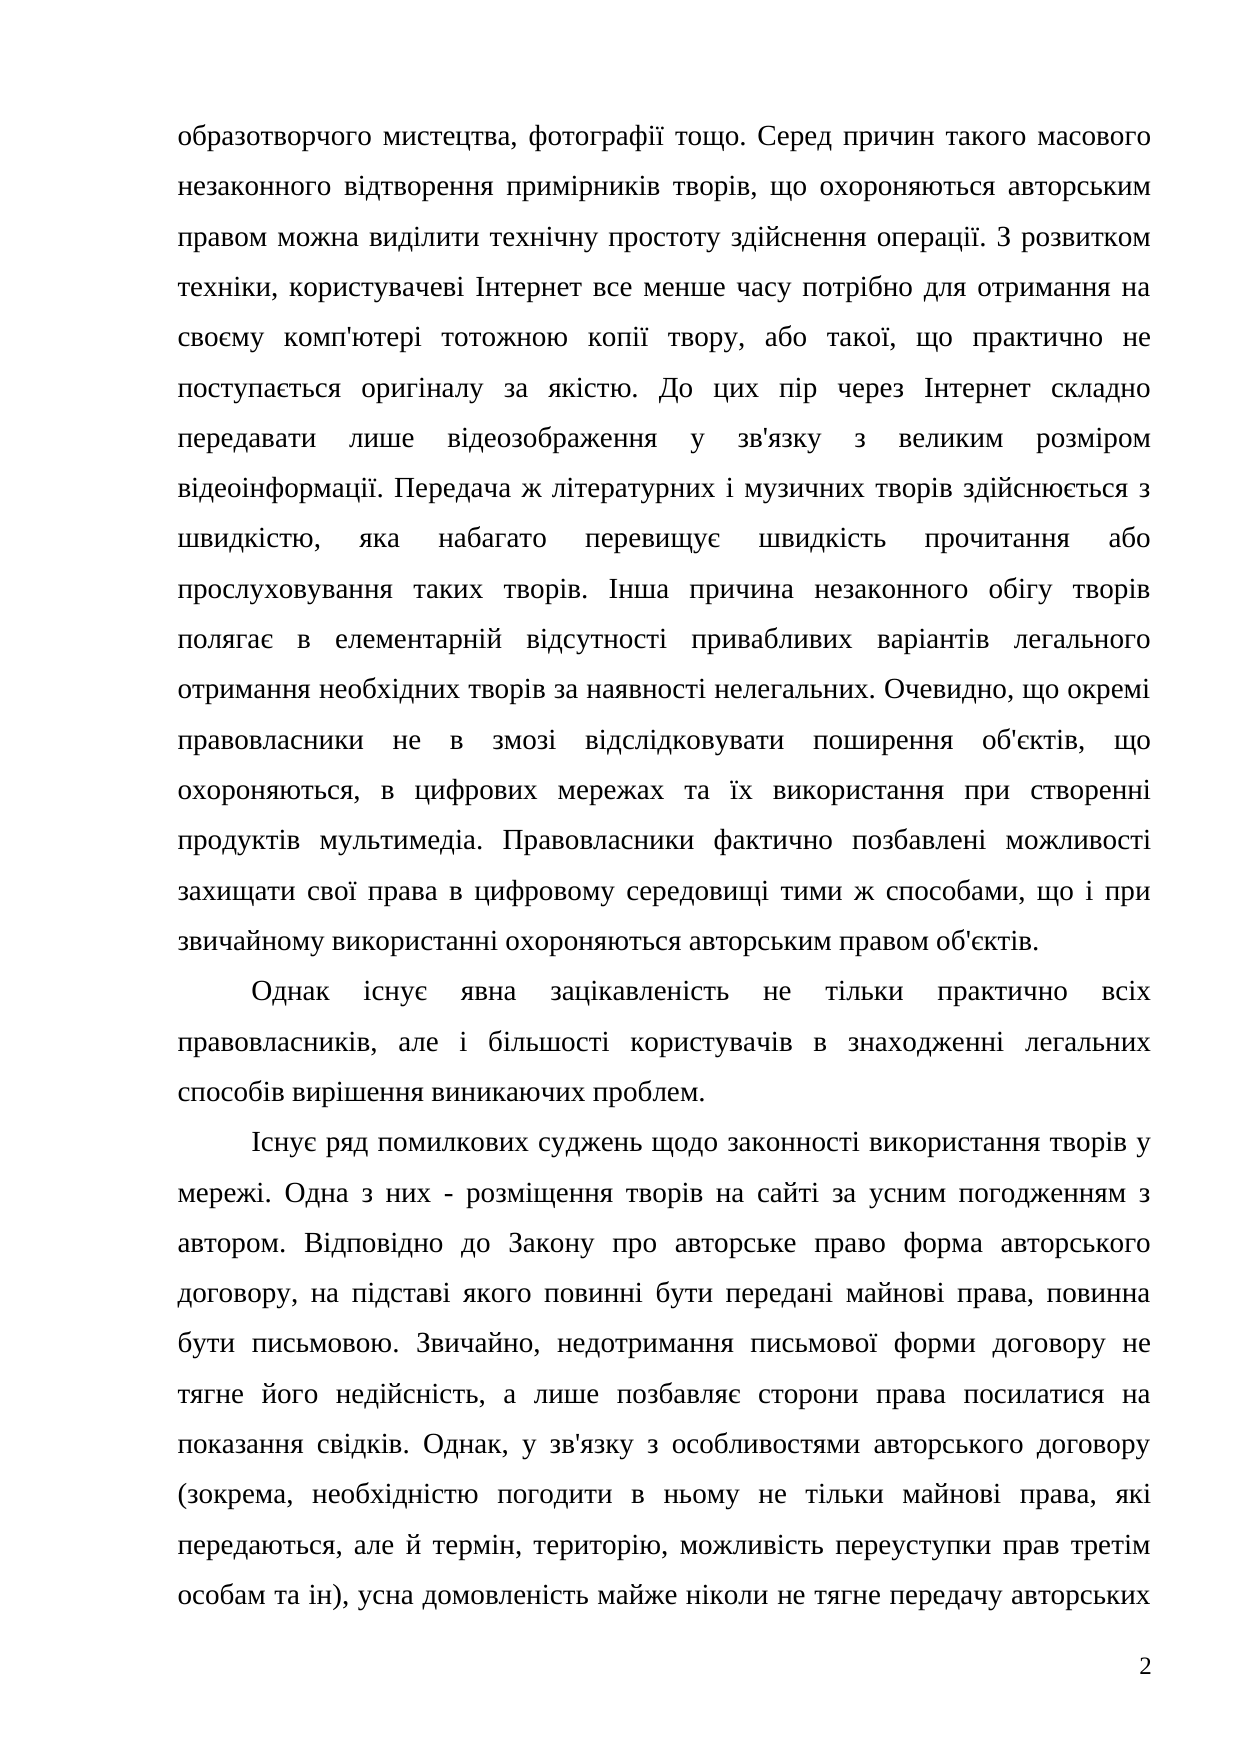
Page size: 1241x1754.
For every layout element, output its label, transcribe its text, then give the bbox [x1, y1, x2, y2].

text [177, 1124, 1152, 1611]
text Однак існує явна зацікавленість не тільки практично всіх правовласників, але і більшості користувачів в знаходженні легальних способів вирішення виникаючих проблем. [177, 973, 1152, 1108]
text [177, 118, 1152, 957]
